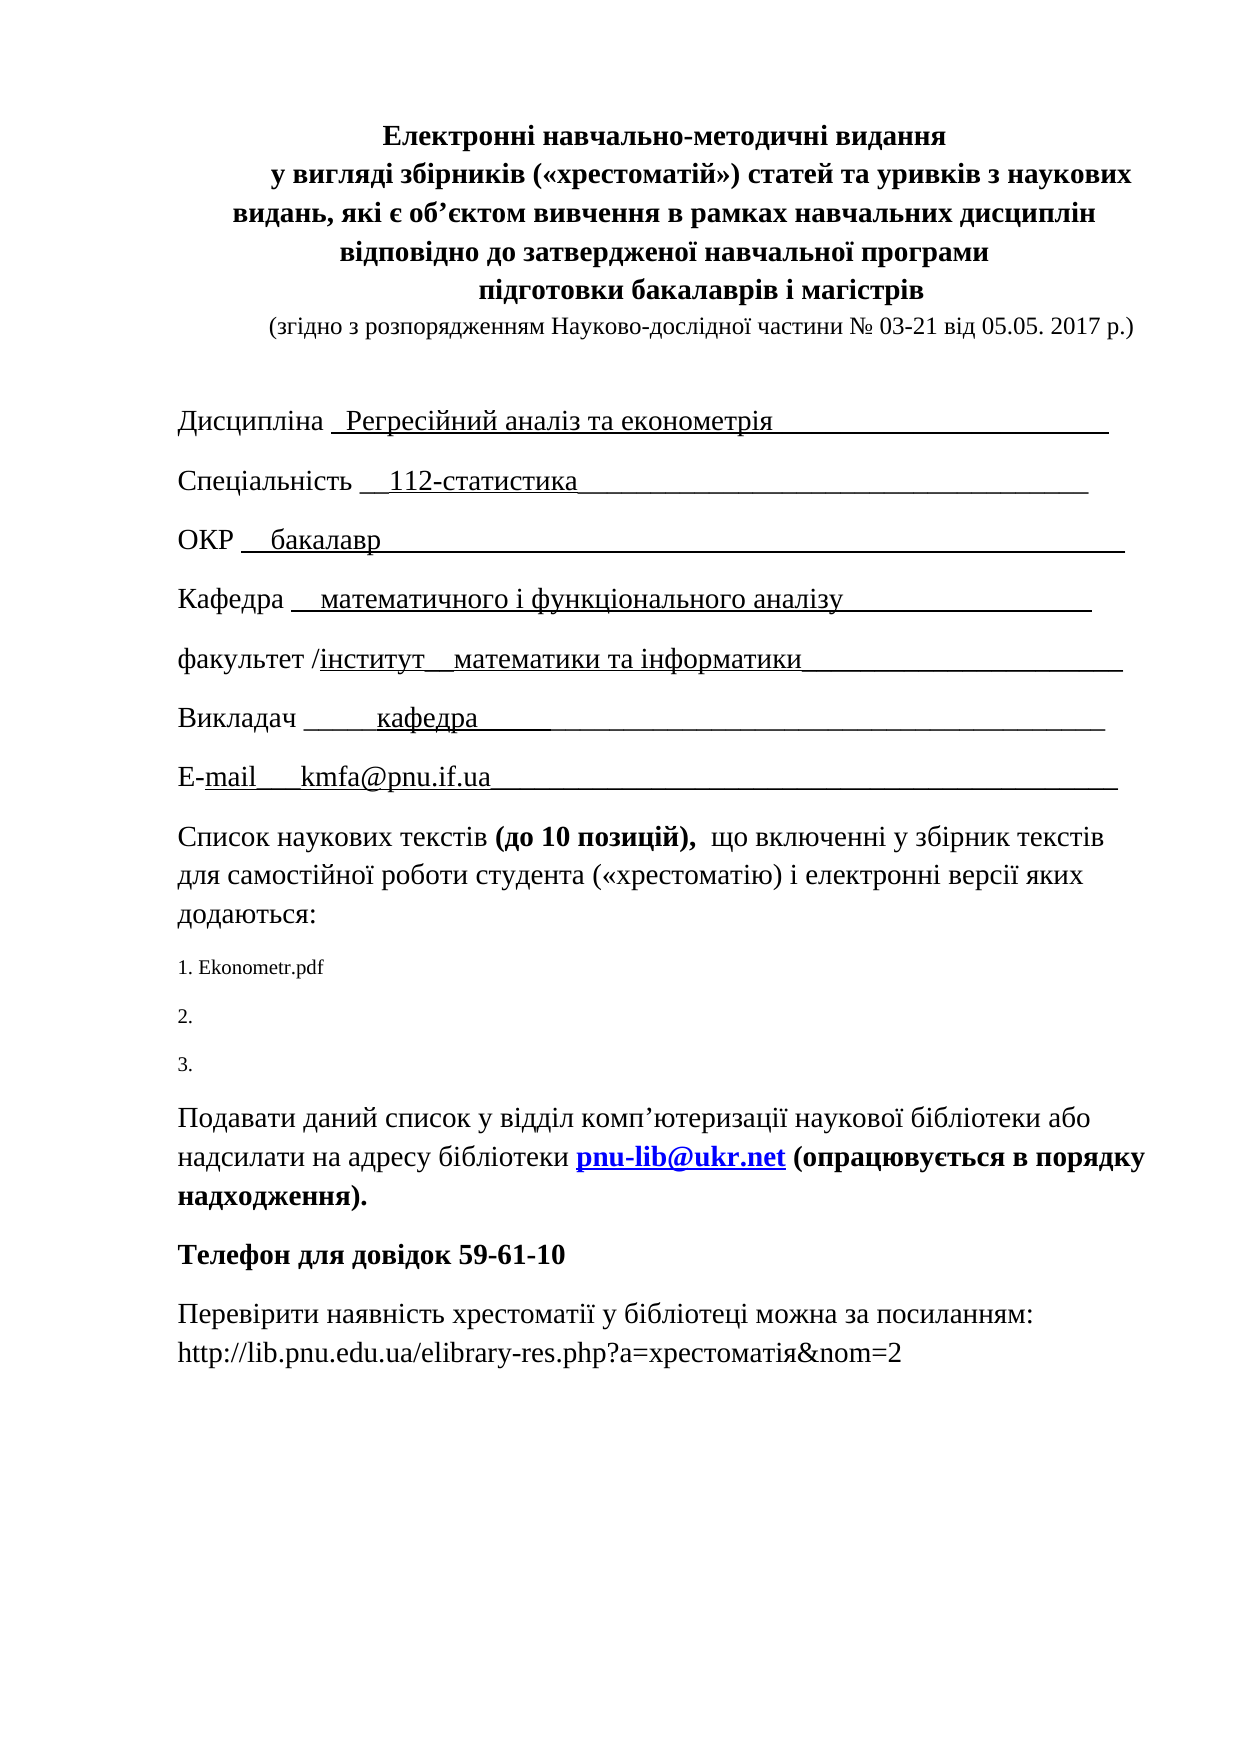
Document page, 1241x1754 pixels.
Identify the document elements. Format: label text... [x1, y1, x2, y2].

text Телефон для довідок 59-61-10 [177, 1237, 1152, 1271]
text Електронні навчально-методичні видання [177, 118, 1152, 152]
text факультет /інститут__математики та інформатики______________________ [177, 641, 1152, 674]
text Спеціальність __112-статистика___________________________________ [177, 463, 1152, 496]
text ОКР __бакалавр___________________________________________________ [177, 522, 1152, 556]
text Перевірити наявність хрестоматії у бібліотеці можна за посиланням: http://lib.pnu.edu.ua/elibrary-res.php?a=хрестоматія&nom=2 [177, 1296, 1152, 1368]
text Дисципліна _Регресійний аналіз та економетрія_______________________ [177, 403, 1152, 437]
text 1. Ekonometr.pdf [177, 955, 1152, 979]
text Список наукових текстів (до 10 позицій), що включенні у збірник текстів для самостійної роботи студента («хрестоматію) і електронні версії яких додаються: [177, 819, 1152, 929]
text 3. [177, 1052, 1152, 1076]
text Кафедра __математичного і функціонального аналізу_________________ [177, 581, 1152, 615]
text підготовки бакалаврів і магістрів [177, 272, 1152, 306]
text E-mail___kmfa@pnu.if.ua___________________________________________ [177, 759, 1152, 793]
text (згідно з розпорядженням Науково-дослідної частини № 03-21 від 05.05. 2017 р.) [177, 311, 1152, 339]
text Подавати даний список у відділ комп’ютеризації наукової бібліотеки або надсилати на адресу бібліотеки pnu-lib@ukr.net (опрацювується в порядку надходження). [177, 1101, 1152, 1211]
text Викладач _____кафедра ______________________________________ [177, 700, 1152, 734]
text 2. [177, 1004, 1152, 1028]
text у вигляді збірників («хрестоматій») статей та уривків з наукових видань, які є об’єктом вивчення в рамках навчальних дисциплін відповідно до затвердженої навчальної програми [177, 157, 1152, 267]
